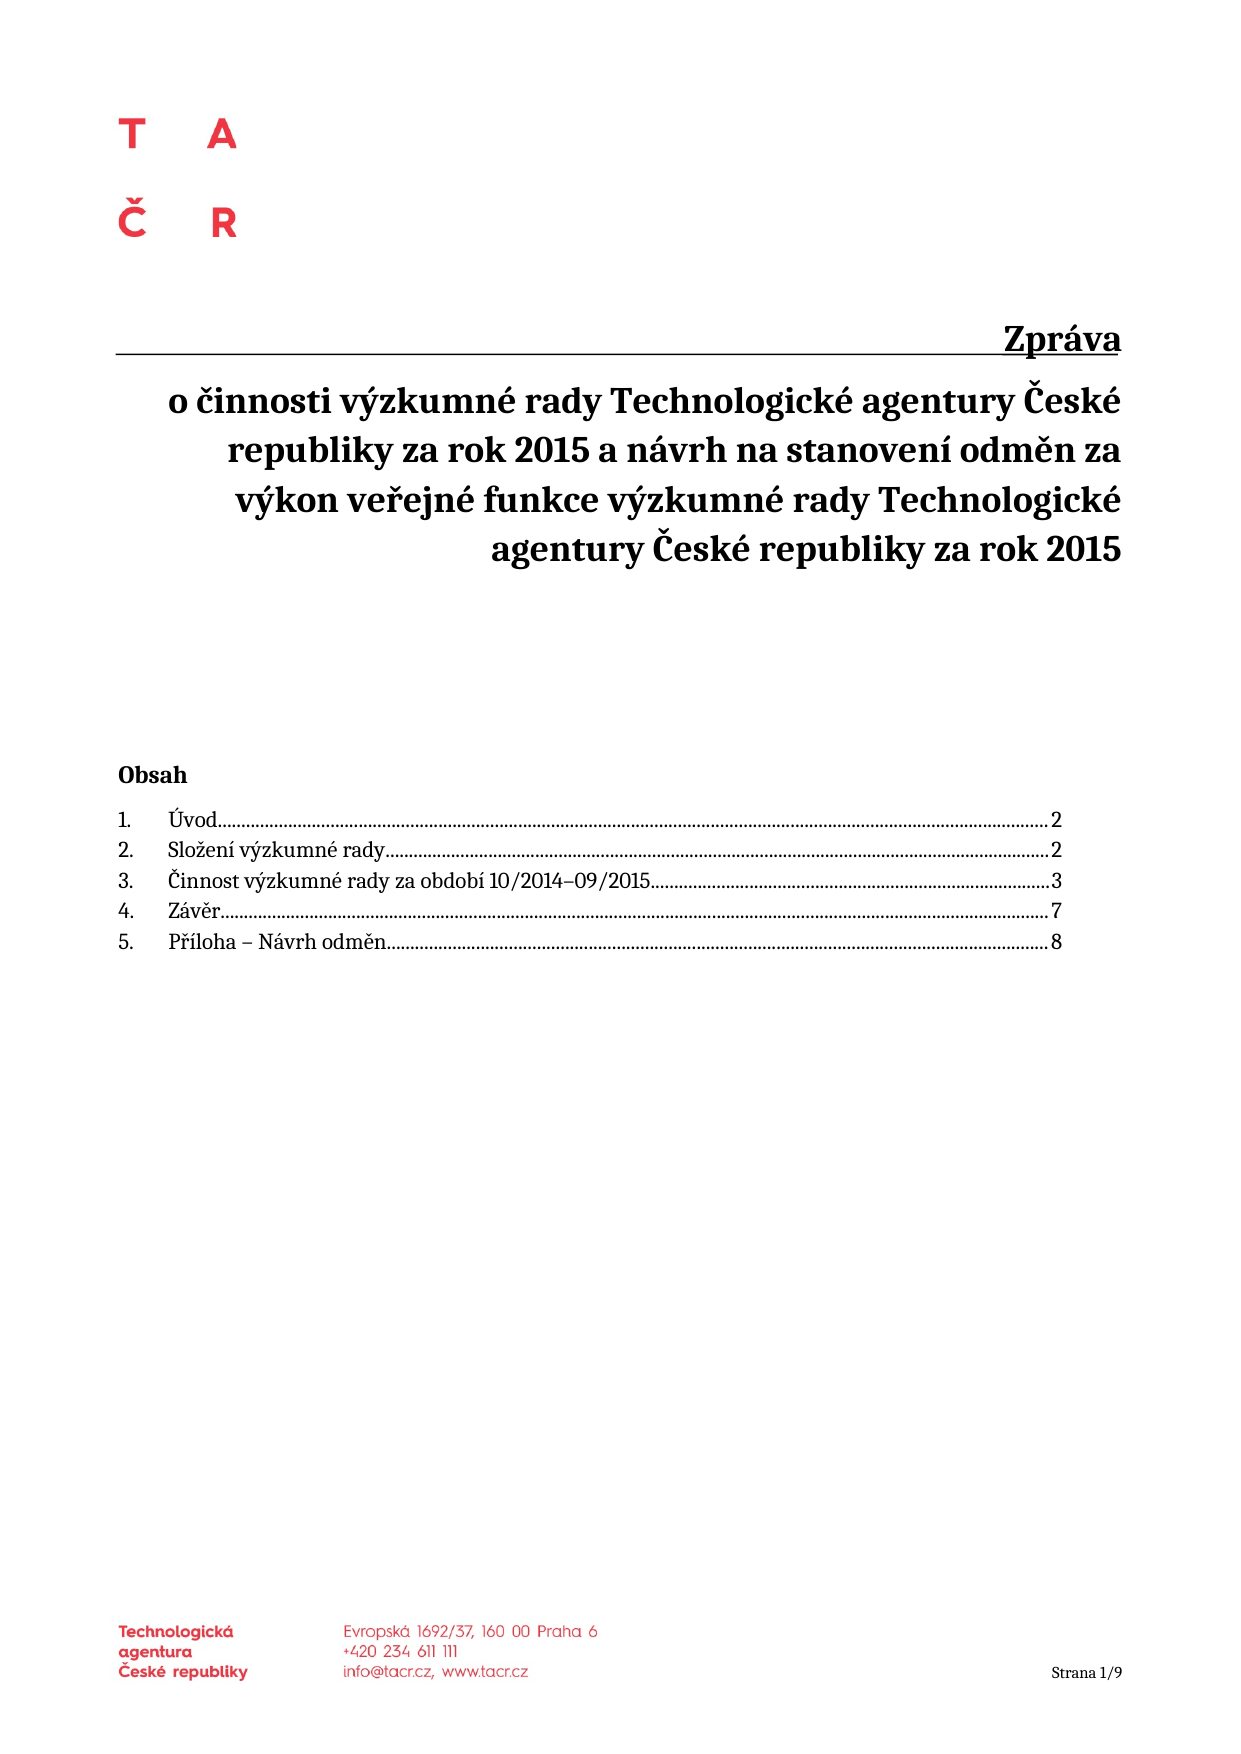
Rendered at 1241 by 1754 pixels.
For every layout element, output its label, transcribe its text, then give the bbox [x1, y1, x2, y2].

text 2. Složení výzkumné rady 2 [118, 837, 1122, 863]
picture [0, 1617, 609, 1754]
text o činnosti výzkumné rady Technologické agentury České republiky za rok 2015 a návrh na stanovení odměn za výkon veřejné funkce výzkumné rady Technologické agentury České republiky za rok 2015 [118, 379, 1122, 571]
picture [0, 0, 237, 237]
text 4. Závěr 7 [118, 898, 1122, 924]
text 1. Úvod 2 [118, 806, 1122, 833]
text Obsah [118, 761, 1122, 790]
text 3. Činnost výzkumné rady za období 10/2014–09/2015 3 [118, 867, 1122, 894]
text Zpráva [118, 317, 1122, 360]
text 5. Příloha – Návrh odměn 8 [118, 928, 1122, 955]
